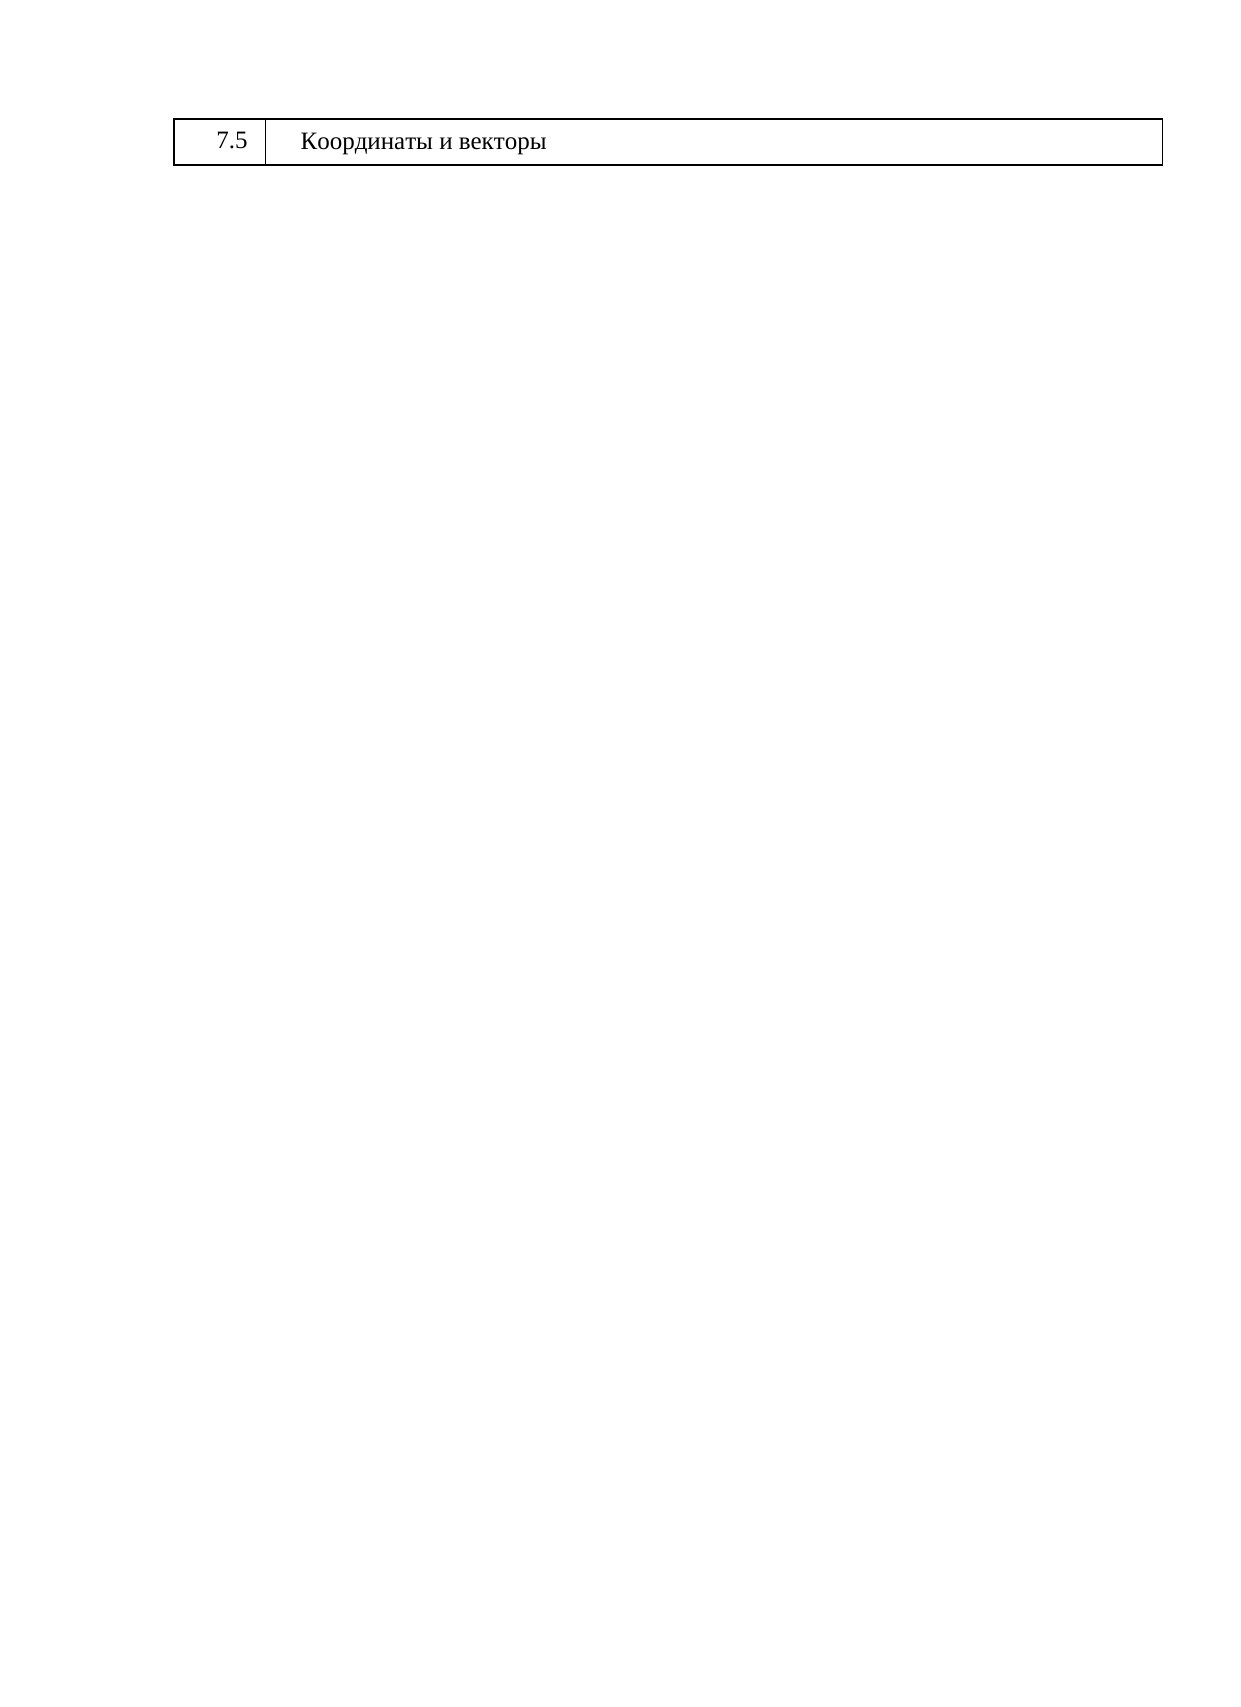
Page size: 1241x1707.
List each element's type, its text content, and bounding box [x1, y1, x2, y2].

table_cell 7.5 [175, 120, 265, 164]
table_cell Координаты и векторы [266, 120, 1162, 164]
